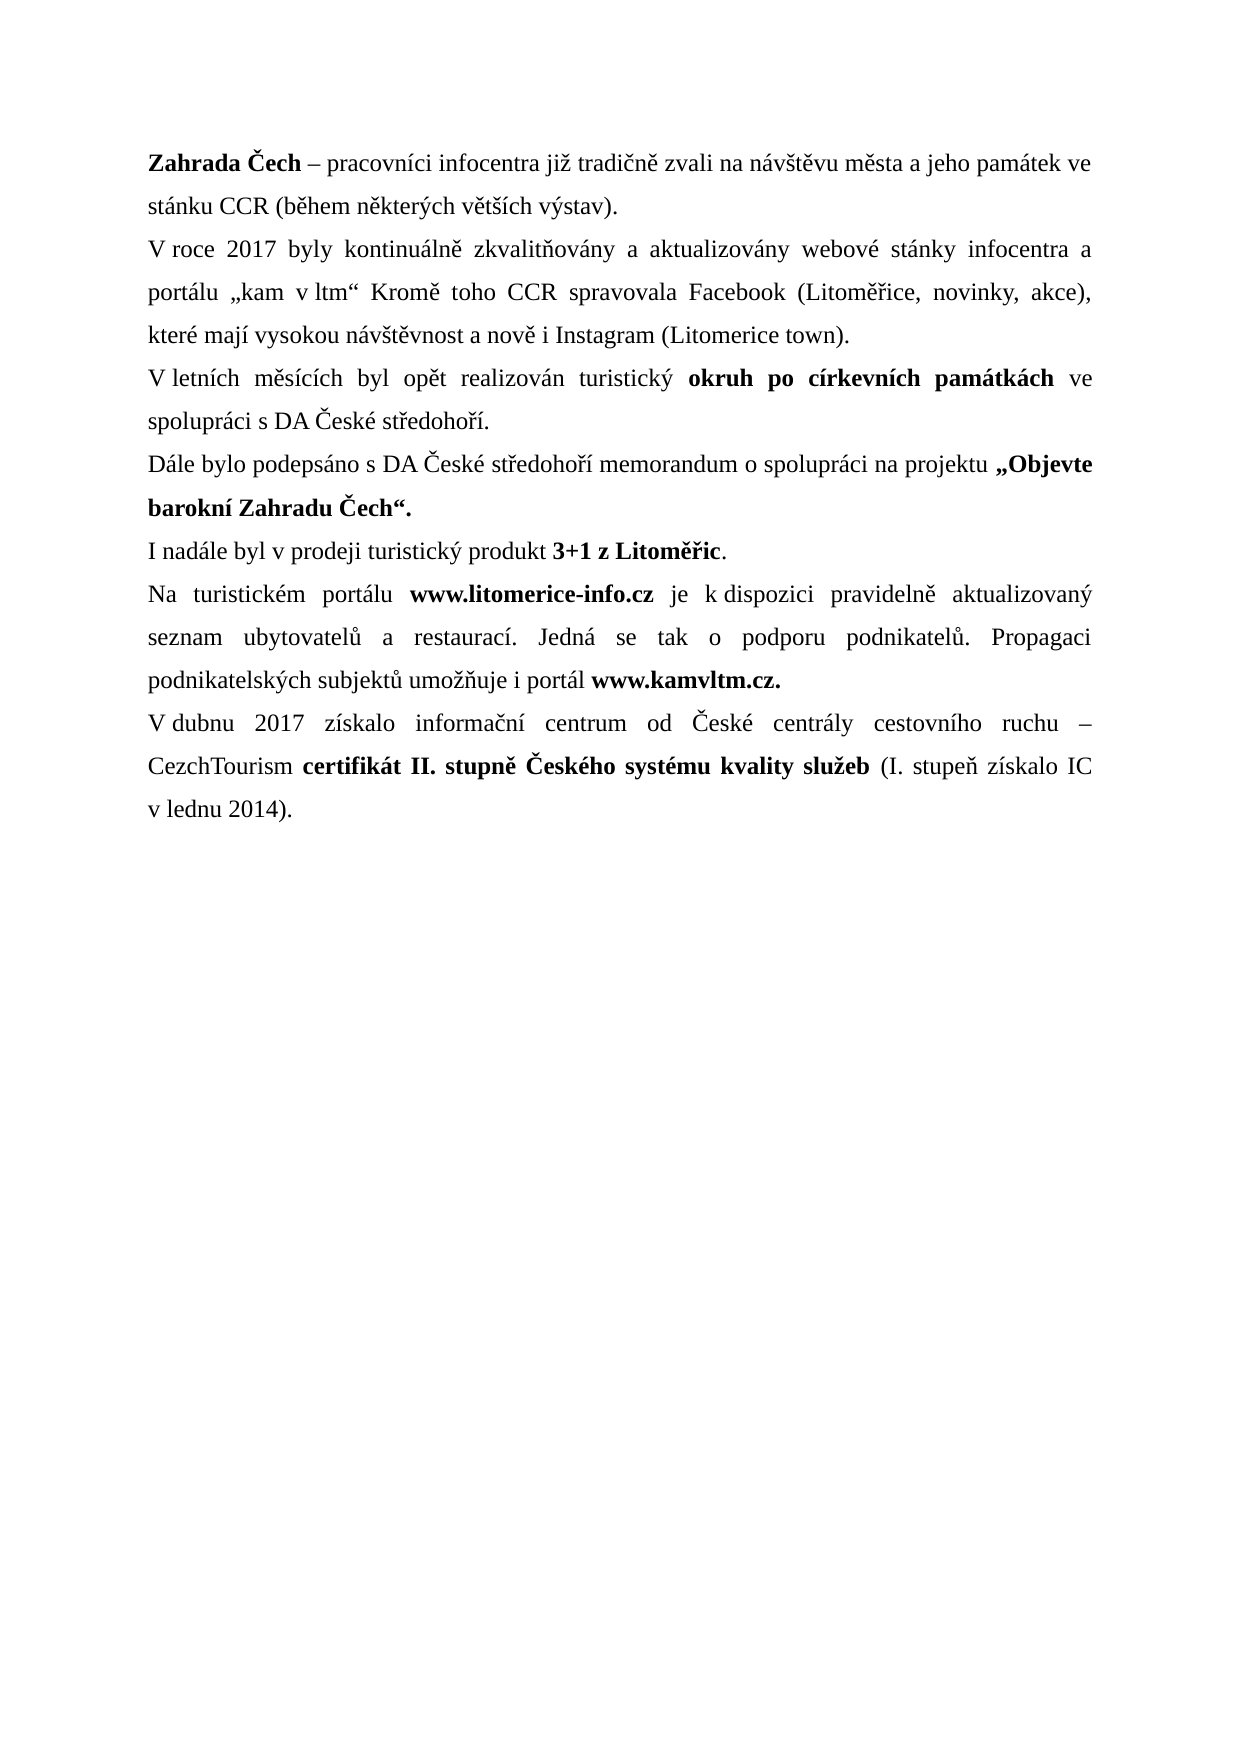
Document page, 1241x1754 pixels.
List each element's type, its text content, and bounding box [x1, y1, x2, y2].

text V dubnu 2017 získalo informační centrum od České centrály cestovního ruchu – CezchTourism certifikát II. stupně Českého systému kvality služeb (I. stupeň získalo IC v lednu 2014). [148, 708, 1093, 823]
text V letních měsících byl opět realizován turistický okruh po církevních památkách ve spolupráci s DA České středohoří. [148, 363, 1093, 435]
text Dále bylo podepsáno s DA České středohoří memorandum o spolupráci na projektu „Objevte barokní Zahradu Čech“. [148, 449, 1093, 521]
text V roce 2017 byly kontinuálně zkvalitňovány a aktualizovány webové stánky infocentra a portálu „kam v ltm“ Kromě toho CCR spravovala Facebook (Litoměřice, novinky, akce), které mají vysokou návštěvnost a nově i Instagram (Litomerice town). [148, 234, 1093, 349]
text Zahrada Čech – pracovníci infocentra již tradičně zvali na návštěvu města a jeho památek ve stánku CCR (během některých větších výstav). [148, 148, 1093, 219]
text Na turistickém portálu www.litomerice-info.cz je k dispozici pravidelně aktualizovaný seznam ubytovatelů a restaurací. Jedná se tak o podporu podnikatelů. Propagaci podnikatelských subjektů umožňuje i portál www.kamvltm.cz. [148, 579, 1093, 694]
text I nadále byl v prodeji turistický produkt 3+1 z Litoměřic. [148, 536, 1093, 564]
